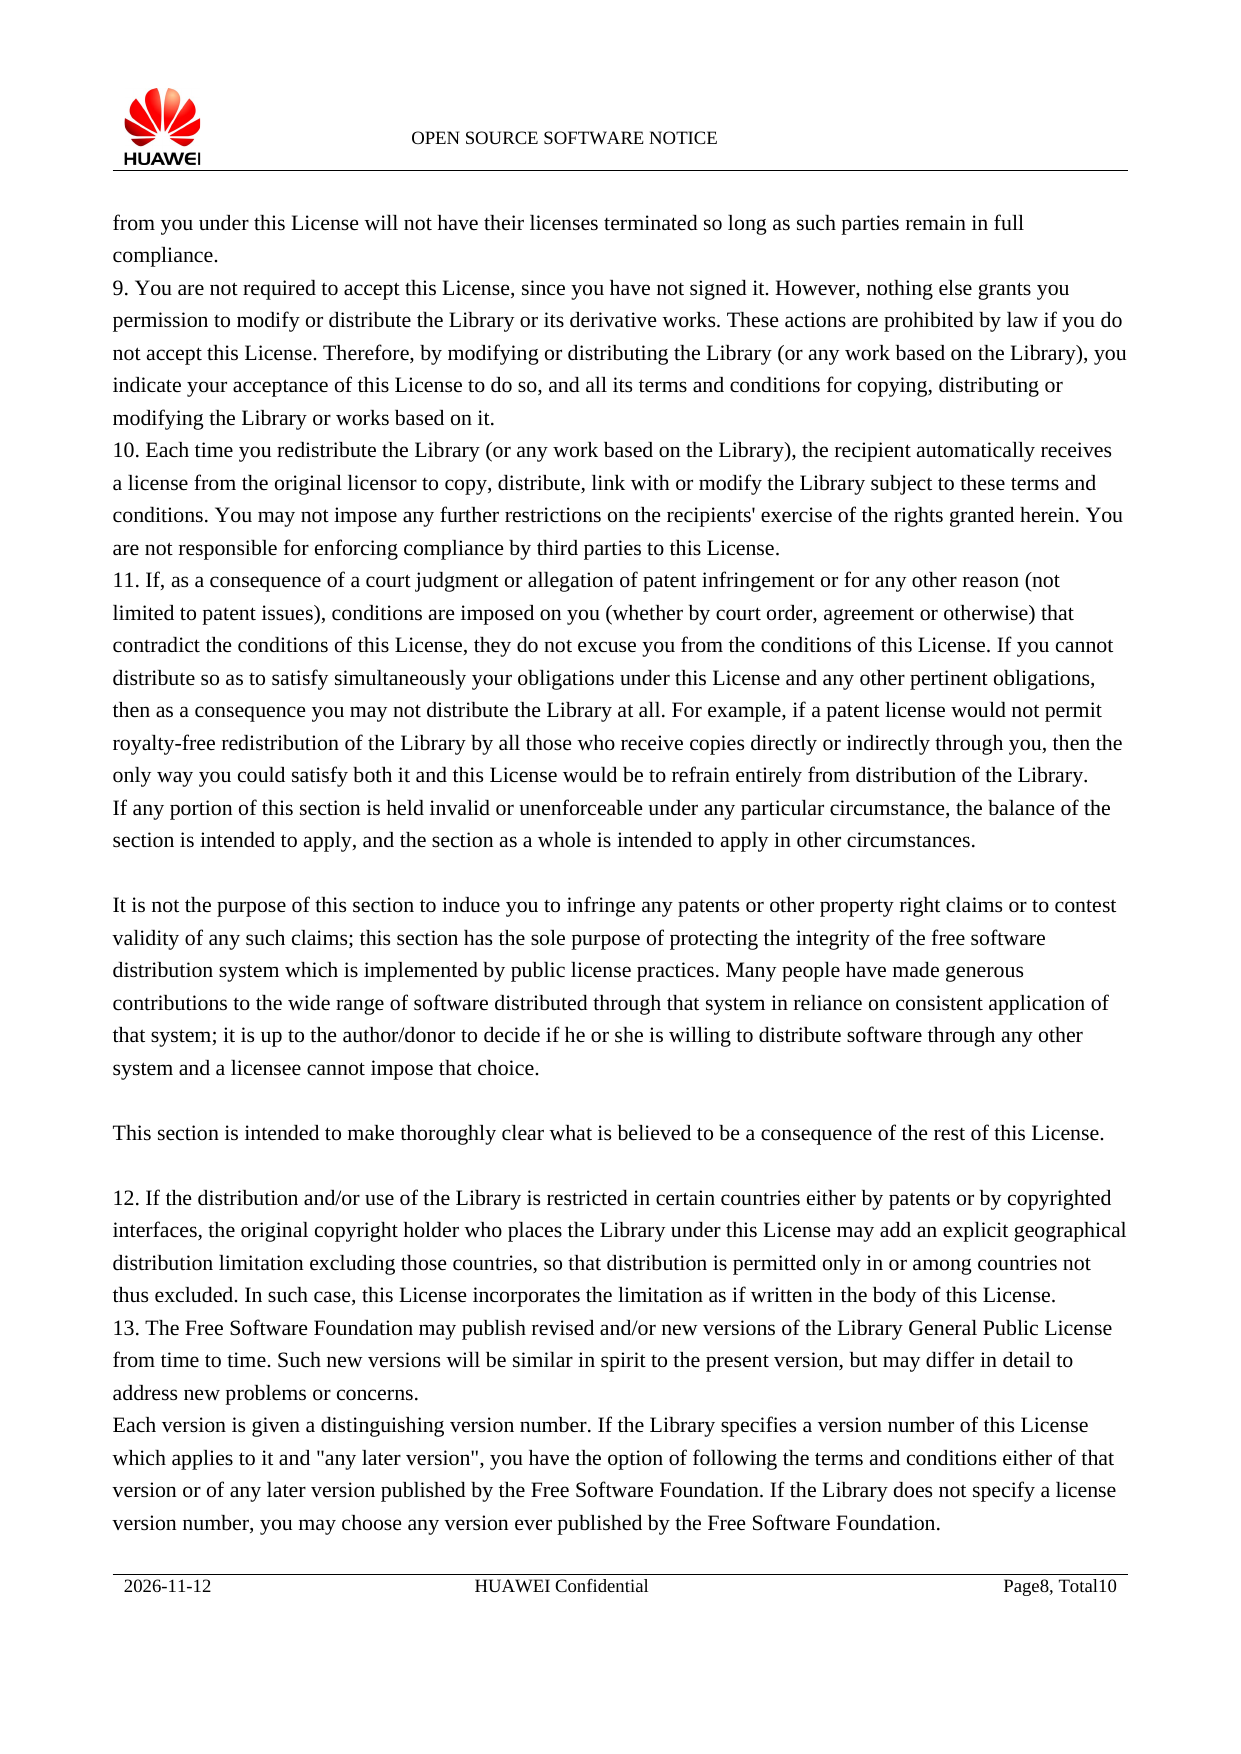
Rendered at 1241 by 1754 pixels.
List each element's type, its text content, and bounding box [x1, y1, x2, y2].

picture [124, 88, 201, 165]
